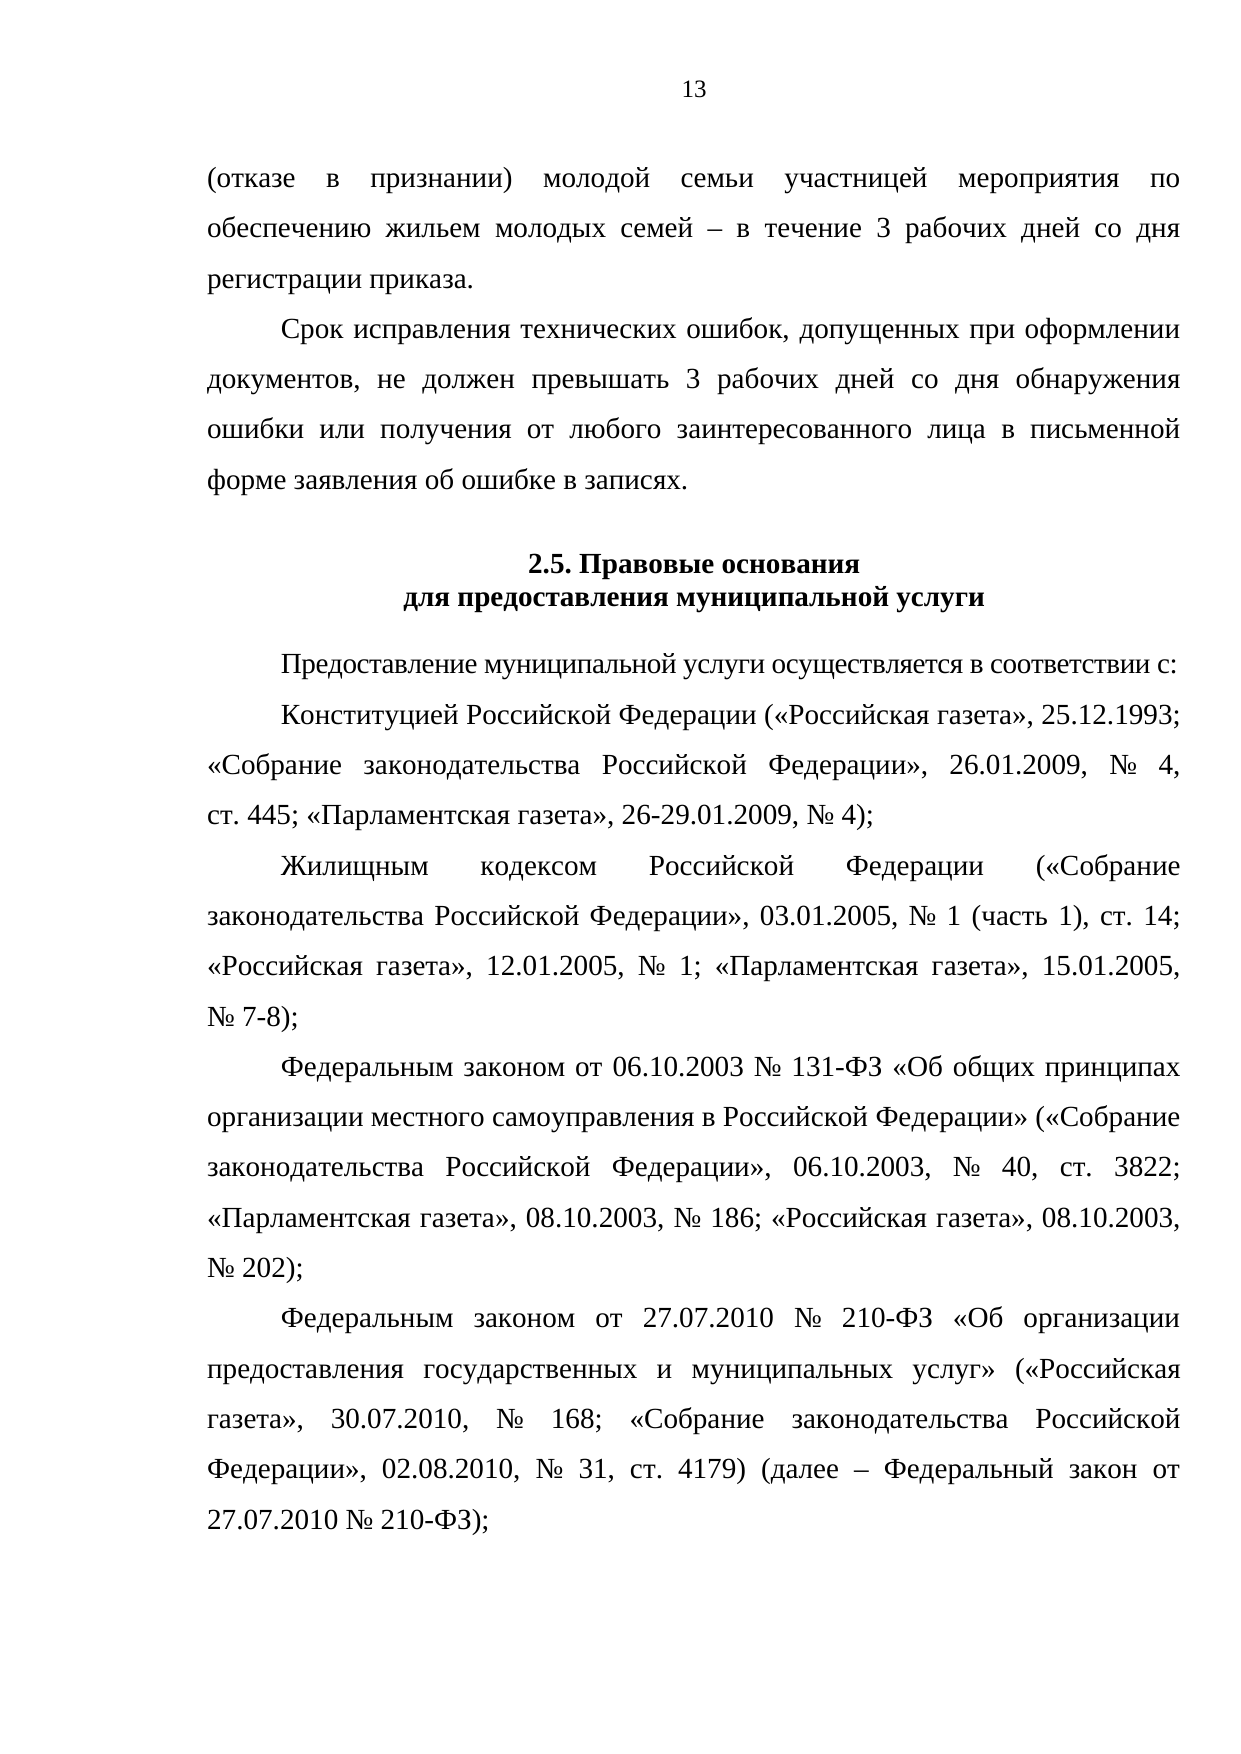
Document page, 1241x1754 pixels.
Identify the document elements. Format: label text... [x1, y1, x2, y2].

text 2.5. Правовые основания [207, 546, 1181, 579]
text Срок исправления технических ошибок, допущенных при оформлении документов, не должен превышать 3 рабочих дней со дня обнаружения ошибки или получения от любого заинтересованного лица в письменной форме заявления об ошибке в записях. [207, 311, 1181, 496]
text Жилищным кодексом Российской Федерации («Собрание законодательства Российской Федерации», 03.01.2005, № 1 (часть 1), ст. 14; «Российская газета», 12.01.2005, № 1; «Парламентская газета», 15.01.2005, № 7-8); [207, 848, 1181, 1032]
text Конституцией Российской Федерации («Российская газета», 25.12.1993; «Собрание законодательства Российской Федерации», 26.01.2009, № 4, ст. 445; «Парламентская газета», 26-29.01.2009, № 4); [207, 697, 1181, 831]
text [207, 160, 1181, 294]
text Федеральным законом от 27.07.2010 № 210-ФЗ «Об организации предоставления государственных и муниципальных услуг» («Российская газета», 30.07.2010, № 168; «Собрание законодательства Российской Федерации», 02.08.2010, № 31, ст. 4179) (далее – Федеральный закон от 27.07.2010 № 210-ФЗ); [207, 1301, 1181, 1535]
text для предоставления муниципальной услуги [207, 579, 1181, 613]
text Федеральным законом от 06.10.2003 № 131-ФЗ «Об общих принципах организации местного самоуправления в Российской Федерации» («Собрание законодательства Российской Федерации», 06.10.2003, № 40, ст. 3822; «Парламентская газета», 08.10.2003, № 186; «Российская газета», 08.10.2003, № 202); [207, 1049, 1181, 1284]
text Предоставление муниципальной услуги осуществляется в соответствии с: [207, 646, 1181, 680]
